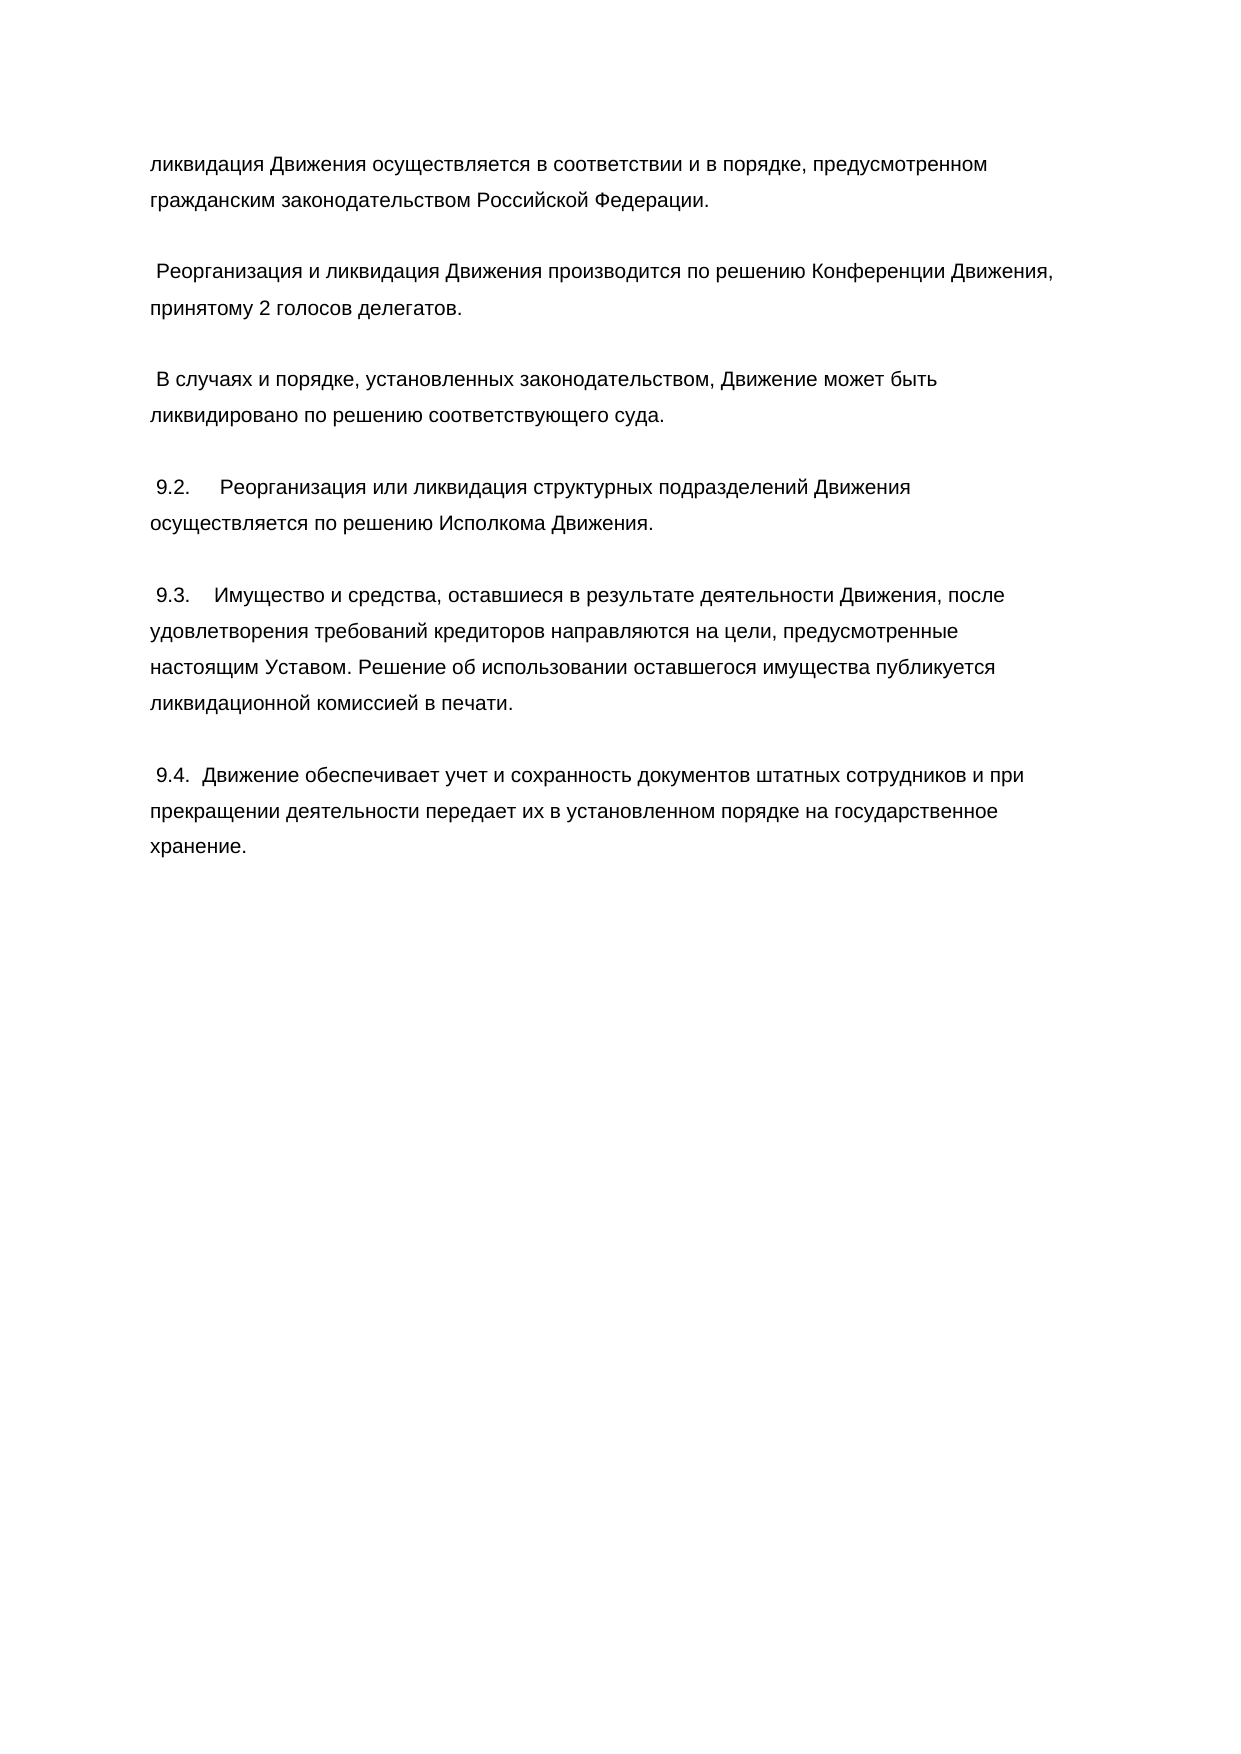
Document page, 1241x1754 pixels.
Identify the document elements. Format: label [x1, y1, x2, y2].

table_cell [140, 150, 1078, 1577]
